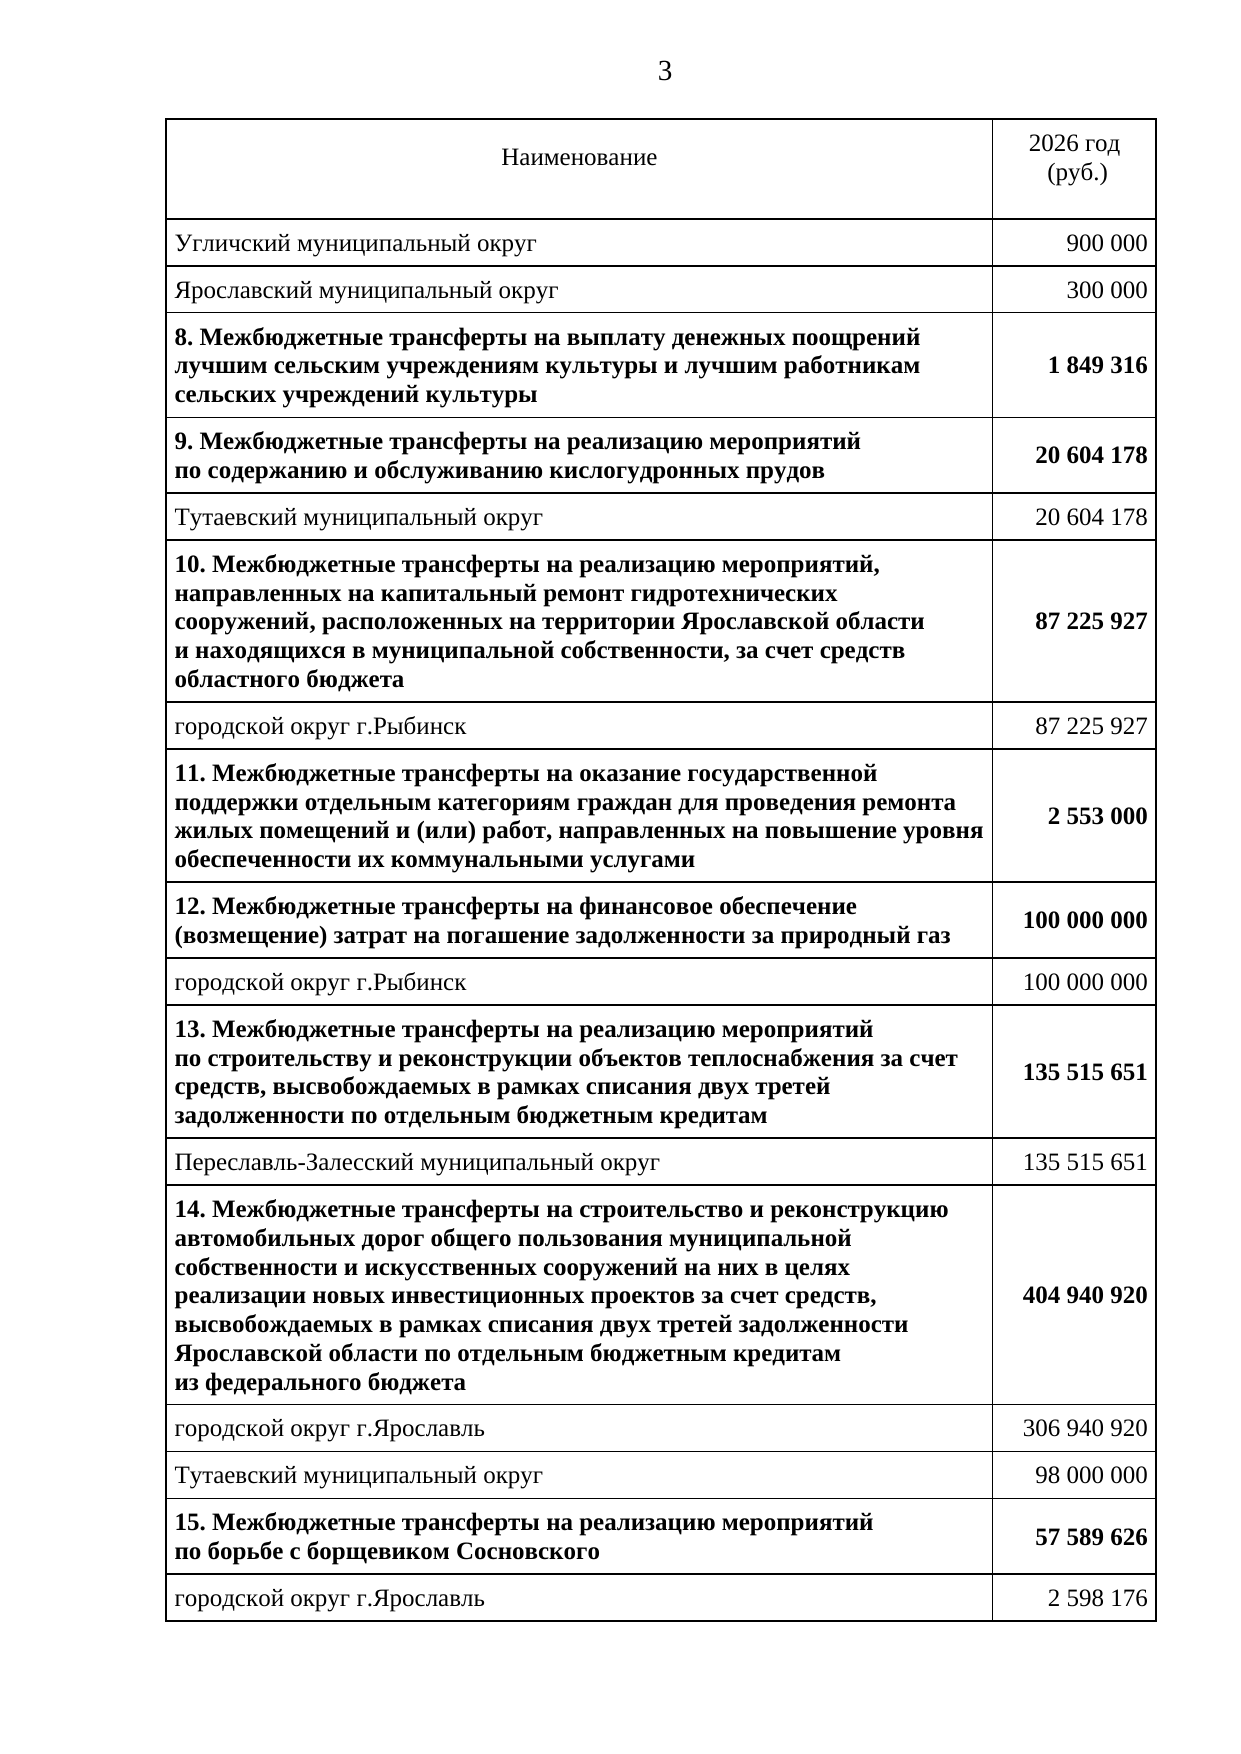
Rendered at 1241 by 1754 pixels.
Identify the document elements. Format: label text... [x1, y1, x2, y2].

table_cell 57 589 626 [993, 1499, 1155, 1573]
table_cell Ярославский муниципальный округ [167, 267, 992, 312]
table_cell 87 225 927 [993, 541, 1155, 701]
table_cell 2 598 176 [993, 1575, 1155, 1620]
table_cell 13. Межбюджетные трансферты на реализацию мероприятий по строительству и реконструкции объектов теплоснабжения за счет средств, высвобождаемых в рамках списания двух третей задолженности по отдельным бюджетным кредитам [167, 1006, 992, 1137]
table_cell 100 000 000 [993, 883, 1155, 957]
table_cell 14. Межбюджетные трансферты на строительство и реконструкцию автомобильных дорог общего пользования муниципальной собственности и искусственных сооружений на них в целях реализации новых инвестиционных проектов за счет средств, высвобождаемых в рамках списания двух третей задолженности Ярославской области по отдельным бюджетным кредитам из федерального бюджета [167, 1186, 992, 1404]
table_cell 135 515 651 [993, 1139, 1155, 1184]
table_cell 9. Межбюджетные трансферты на реализацию мероприятий по содержанию и обслуживанию кислогудронных прудов [167, 418, 992, 492]
table_cell городской округ г.Ярославль [167, 1405, 992, 1451]
table_cell Тутаевский муниципальный округ [167, 494, 992, 539]
table_cell 15. Межбюджетные трансферты на реализацию мероприятий по борьбе с борщевиком Сосновского [167, 1499, 992, 1573]
table_cell 300 000 [993, 267, 1155, 312]
table_cell 20 604 178 [993, 418, 1155, 492]
table_cell 20 604 178 [993, 494, 1155, 539]
table_cell 10. Межбюджетные трансферты на реализацию мероприятий, направленных на капитальный ремонт гидротехнических сооружений, расположенных на территории Ярославской области и находящихся в муниципальной собственности, за счет средств областного бюджета [167, 541, 992, 701]
table_cell 12. Межбюджетные трансферты на финансовое обеспечение (возмещение) затрат на погашение задолженности за природный газ [167, 883, 992, 957]
table_cell 2 553 000 [993, 750, 1155, 881]
table_cell 8. Межбюджетные трансферты на выплату денежных поощрений лучшим сельским учреждениям культуры и лучшим работникам сельских учреждений культуры [167, 313, 992, 416]
table_cell городской округ г.Ярославль [167, 1575, 992, 1620]
table_cell 404 940 920 [993, 1186, 1155, 1404]
table_cell Тутаевский муниципальный округ [167, 1452, 992, 1498]
table_cell 11. Межбюджетные трансферты на оказание государственной поддержки отдельным категориям граждан для проведения ремонта жилых помещений и (или) работ, направленных на повышение уровня обеспеченности их коммунальными услугами [167, 750, 992, 881]
table_cell 98 000 000 [993, 1452, 1155, 1498]
table_cell Угличский муниципальный округ [167, 220, 992, 265]
table_cell Переславль-Залесский муниципальный округ [167, 1139, 992, 1184]
table_cell городской округ г.Рыбинск [167, 959, 992, 1004]
table_cell 900 000 [993, 220, 1155, 265]
table_cell 306 940 920 [993, 1405, 1155, 1451]
table_cell 1 849 316 [993, 313, 1155, 416]
table_cell городской округ г.Рыбинск [167, 703, 992, 748]
table_cell 87 225 927 [993, 703, 1155, 748]
table_header 2026 год (руб.) [993, 120, 1155, 218]
table_cell 135 515 651 [993, 1006, 1155, 1137]
table_header Наименование [167, 120, 992, 218]
table_cell 100 000 000 [993, 959, 1155, 1004]
